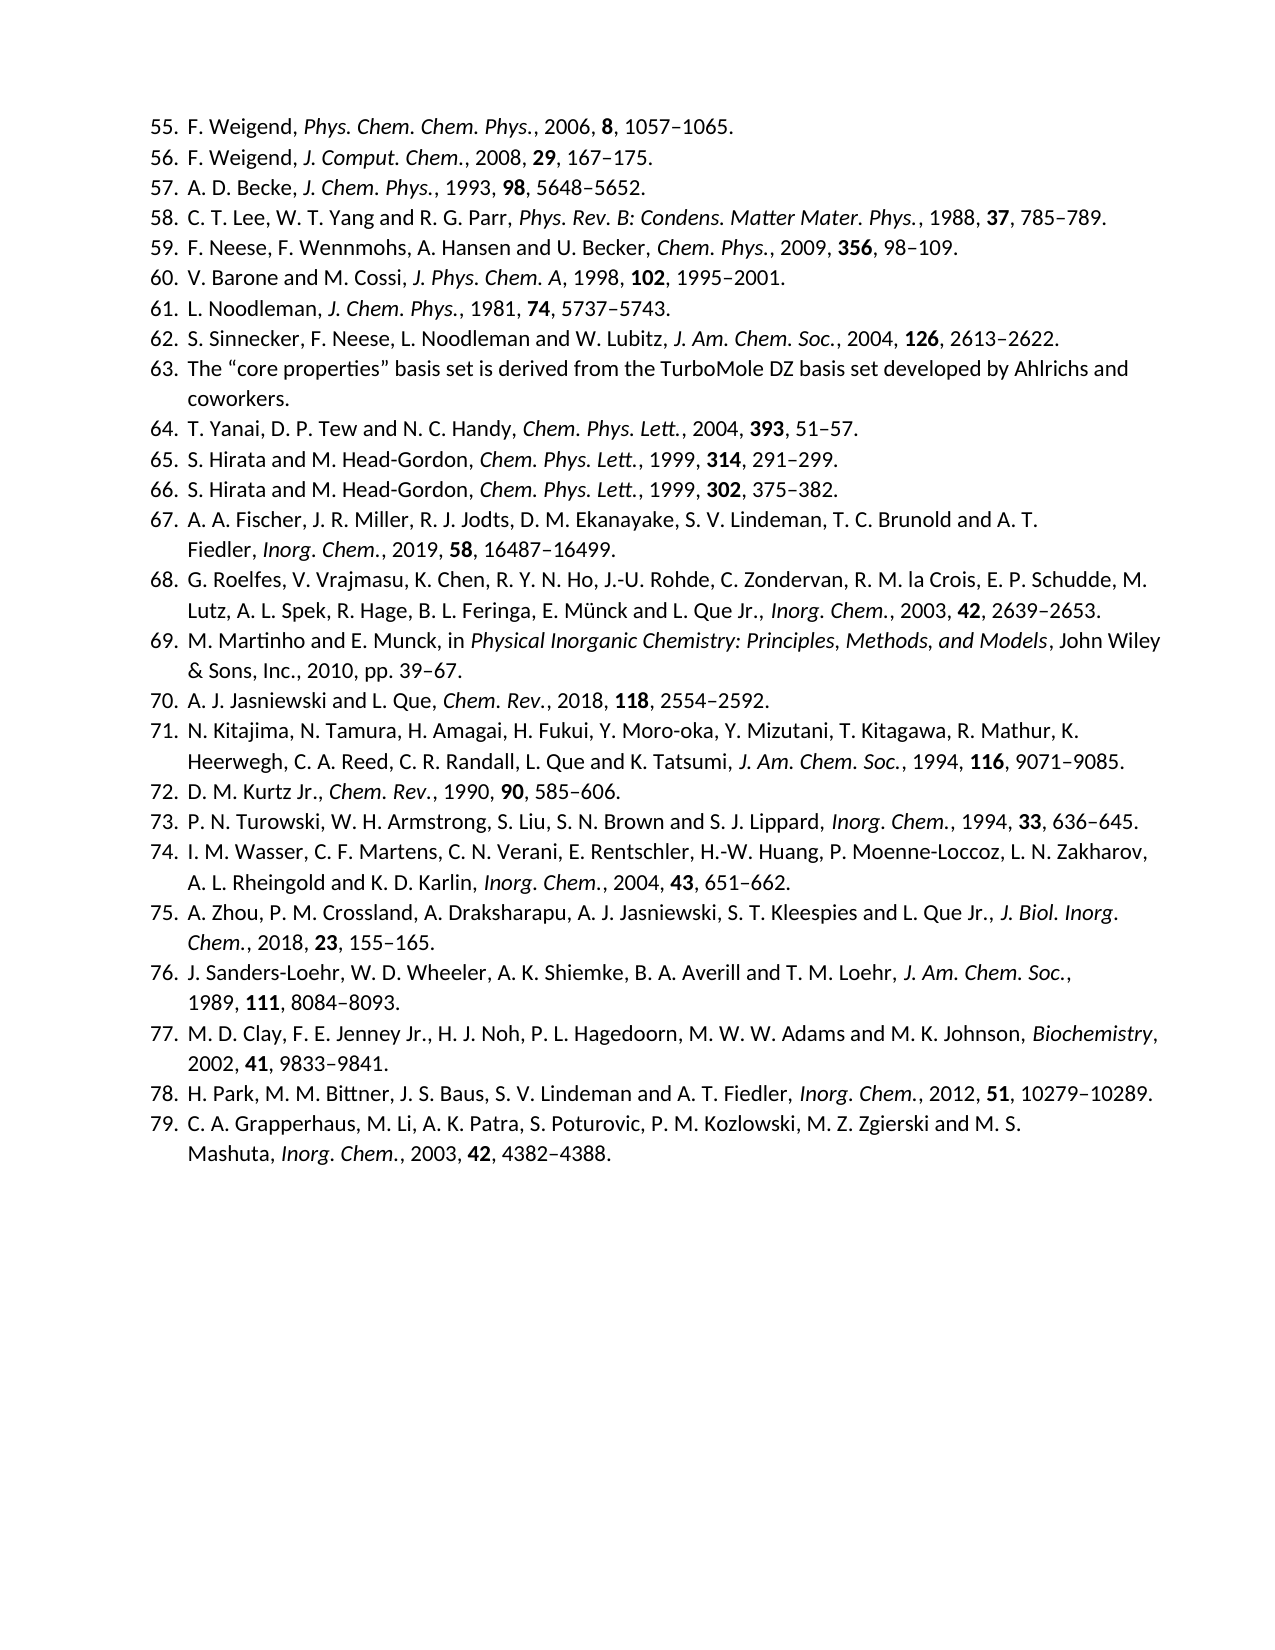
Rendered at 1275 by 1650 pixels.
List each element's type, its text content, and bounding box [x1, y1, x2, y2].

list A. A. Fischer, J. R. Miller, R. J. Jodts, D. M. Ekanayake, S. V. Lindeman, T. C. Brunold and A. T. Fiedler, Inorg. Chem., 2019, 58, 16487–16499. [150, 505, 1162, 563]
list N. Kitajima, N. Tamura, H. Amagai, H. Fukui, Y. Moro-oka, Y. Mizutani, T. Kitagawa, R. Mathur, K. Heerwegh, C. A. Reed, C. R. Randall, L. Que and K. Tatsumi, J. Am. Chem. Soc., 1994, 116, 9071–9085. [150, 717, 1162, 775]
list C. A. Grapperhaus, M. Li, A. K. Patra, S. Poturovic, P. M. Kozlowski, M. Z. Zgierski and M. S. Mashuta, Inorg. Chem., 2003, 42, 4382–4388. [150, 1109, 1162, 1168]
list S. Hirata and M. Head-Gordon, Chem. Phys. Lett., 1999, 314, 291–299. [150, 445, 1162, 473]
list A. J. Jasniewski and L. Que, Chem. Rev., 2018, 118, 2554–2592. [150, 686, 1162, 714]
list S. Sinnecker, F. Neese, L. Noodleman and W. Lubitz, J. Am. Chem. Soc., 2004, 126, 2613–2622. [150, 324, 1162, 352]
list M. Martinho and E. Munck, in Physical Inorganic Chemistry: Principles, Methods, and Models, John Wiley & Sons, Inc., 2010, pp. 39–67. [150, 626, 1162, 684]
list F. Weigend, J. Comput. Chem., 2008, 29, 167–175. [150, 143, 1162, 171]
list J. Sanders-Loehr, W. D. Wheeler, A. K. Shiemke, B. A. Averill and T. M. Loehr, J. Am. Chem. Soc., 1989, 111, 8084–8093. [150, 958, 1162, 1017]
list S. Hirata and M. Head-Gordon, Chem. Phys. Lett., 1999, 302, 375–382. [150, 475, 1162, 503]
list A. D. Becke, J. Chem. Phys., 1993, 98, 5648–5652. [150, 173, 1162, 201]
list F. Weigend, Phys. Chem. Chem. Phys., 2006, 8, 1057–1065. [150, 112, 1162, 141]
list H. Park, M. M. Bittner, J. S. Baus, S. V. Lindeman and A. T. Fiedler, Inorg. Chem., 2012, 51, 10279–10289. [150, 1079, 1162, 1107]
list G. Roelfes, V. Vrajmasu, K. Chen, R. Y. N. Ho, J.-U. Rohde, C. Zondervan, R. M. la Crois, E. P. Schudde, M. Lutz, A. L. Spek, R. Hage, B. L. Feringa, E. Münck and L. Que Jr., Inorg. Chem., 2003, 42, 2639–2653. [150, 566, 1162, 624]
list The “core properties” basis set is derived from the TurboMole DZ basis set developed by Ahlrichs and coworkers. [150, 354, 1162, 412]
list L. Noodleman, J. Chem. Phys., 1981, 74, 5737–5743. [150, 294, 1162, 322]
list P. N. Turowski, W. H. Armstrong, S. Liu, S. N. Brown and S. J. Lippard, Inorg. Chem., 1994, 33, 636–645. [150, 807, 1162, 835]
list V. Barone and M. Cossi, J. Phys. Chem. A, 1998, 102, 1995–2001. [150, 263, 1162, 292]
list D. M. Kurtz Jr., Chem. Rev., 1990, 90, 585–606. [150, 777, 1162, 805]
list T. Yanai, D. P. Tew and N. C. Handy, Chem. Phys. Lett., 2004, 393, 51–57. [150, 414, 1162, 443]
list F. Neese, F. Wennmohs, A. Hansen and U. Becker, Chem. Phys., 2009, 356, 98–109. [150, 233, 1162, 261]
list C. T. Lee, W. T. Yang and R. G. Parr, Phys. Rev. B: Condens. Matter Mater. Phys., 1988, 37, 785–789. [150, 203, 1162, 231]
list I. M. Wasser, C. F. Martens, C. N. Verani, E. Rentschler, H.-W. Huang, P. Moenne-Loccoz, L. N. Zakharov, A. L. Rheingold and K. D. Karlin, Inorg. Chem., 2004, 43, 651–662. [150, 837, 1162, 896]
list A. Zhou, P. M. Crossland, A. Draksharapu, A. J. Jasniewski, S. T. Kleespies and L. Que Jr., J. Biol. Inorg. Chem., 2018, 23, 155–165. [150, 898, 1162, 956]
list M. D. Clay, F. E. Jenney Jr., H. J. Noh, P. L. Hagedoorn, M. W. W. Adams and M. K. Johnson, Biochemistry, 2002, 41, 9833–9841. [150, 1019, 1162, 1077]
